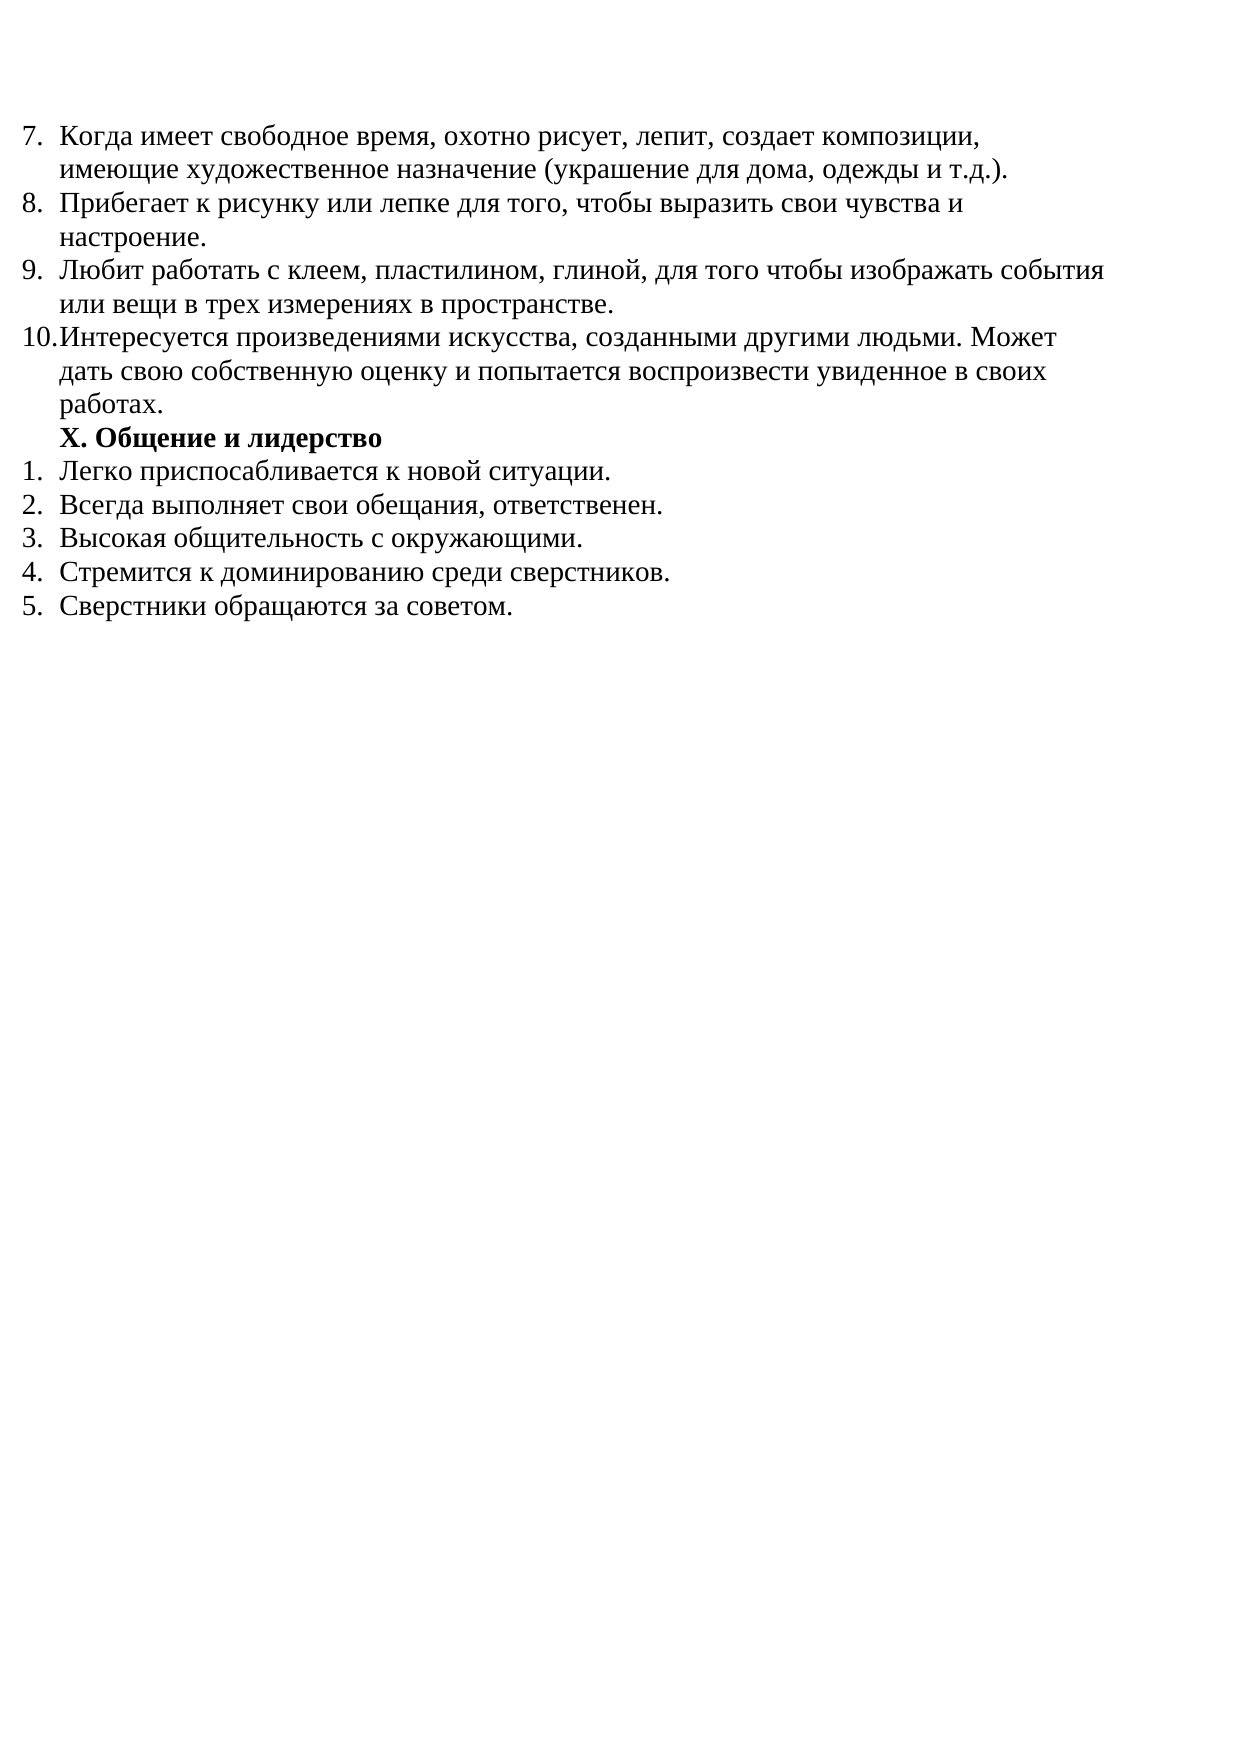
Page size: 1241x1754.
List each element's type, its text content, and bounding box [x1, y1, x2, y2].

list Когда имеет свободное время, охотно рисует, лепит, создает композиции, имеющие художественное назначение (украшение для дома, одежды и т.д.). [22, 118, 1107, 185]
list Стремится к доминированию среди сверстников. [22, 554, 1107, 588]
list Прибегает к рисунку или лепке для того, чтобы выразить свои чувства и настроение. [22, 185, 1107, 252]
text X. Общение и лидерство [59, 420, 1107, 453]
list Любит работать с клеем, пластилином, глиной, для того чтобы изображать события или вещи в трех измерениях в пространстве. [22, 252, 1107, 319]
list Сверстники обращаются за советом. [22, 588, 1107, 621]
list Всегда выполняет свои обещания, ответственен. [22, 487, 1107, 521]
list Легко приспосабливается к новой ситуации. [22, 453, 1107, 487]
list Высокая общительность с окружающими. [22, 521, 1107, 554]
list Интересуется произведениями искусства, созданными другими людьми. Может дать свою собственную оценку и попытается воспроизвести увиденное в своих работах. [22, 319, 1107, 420]
